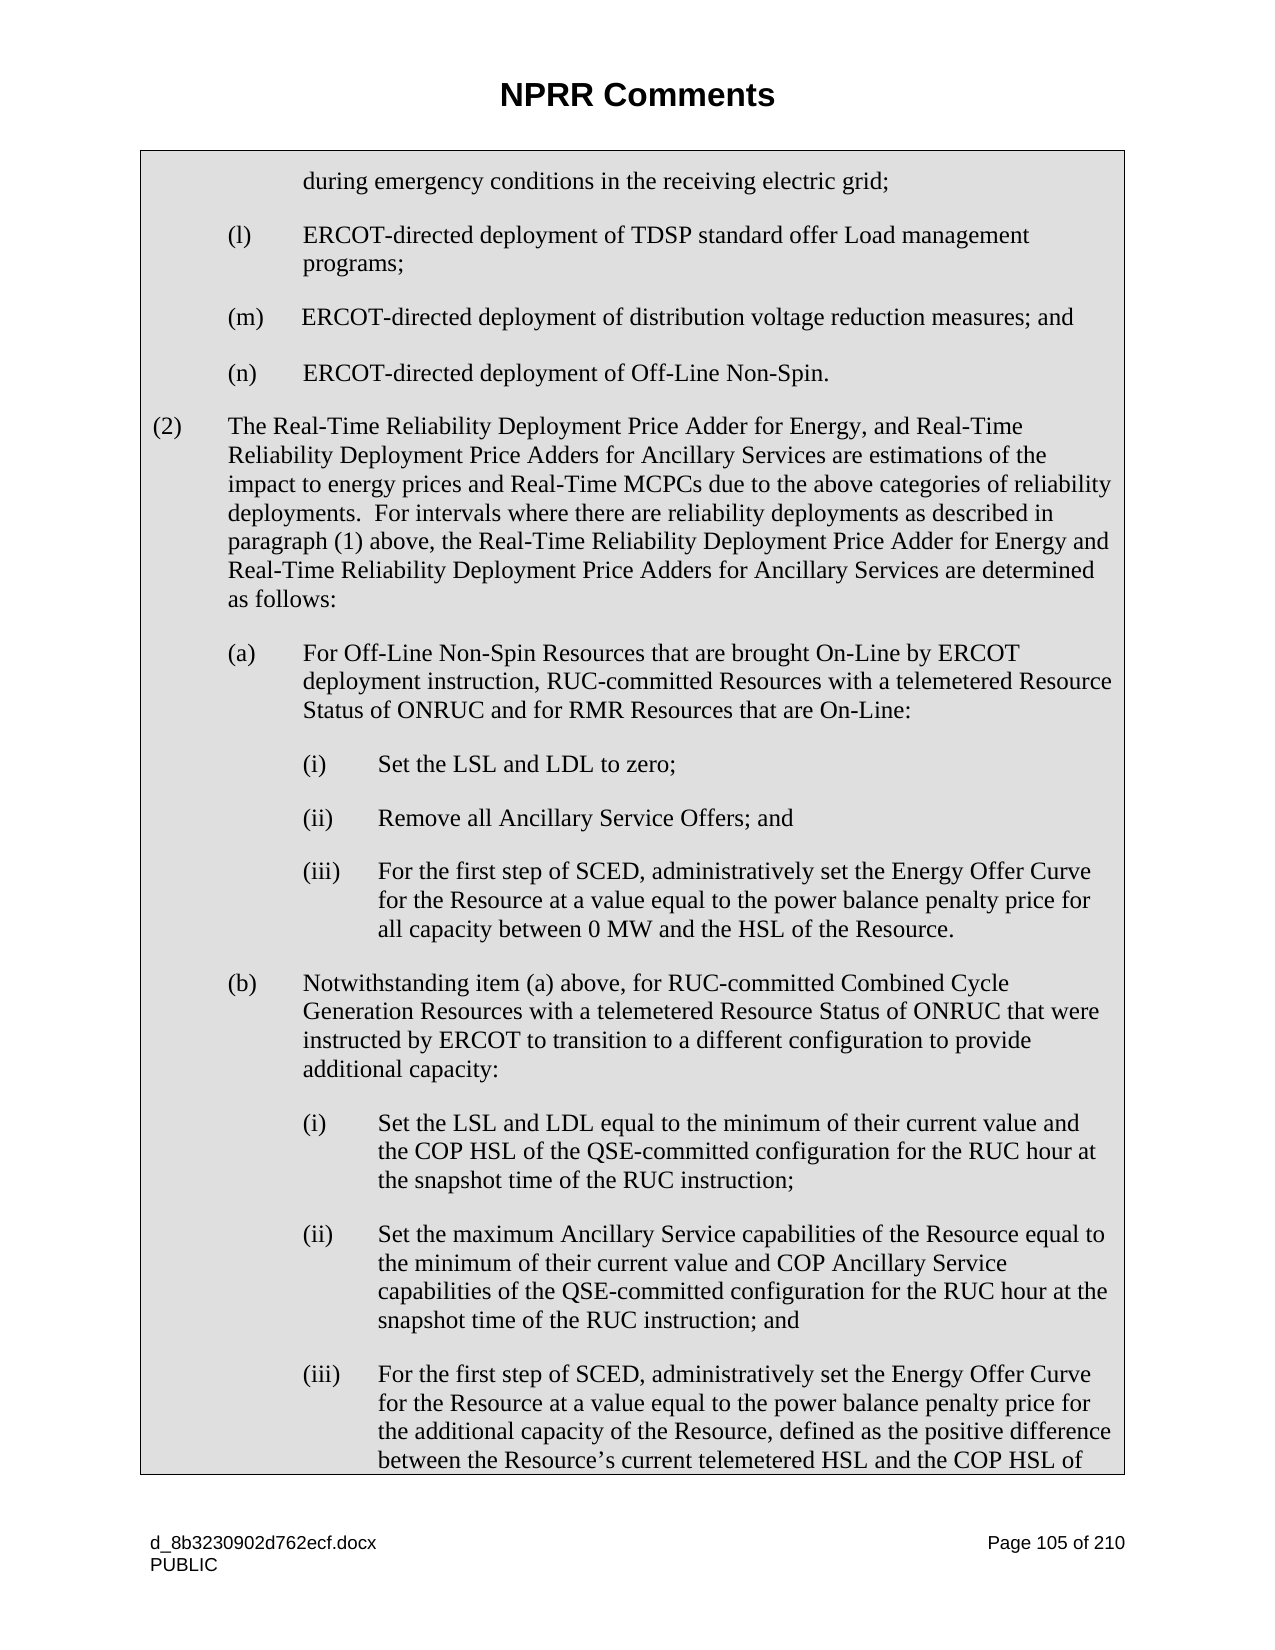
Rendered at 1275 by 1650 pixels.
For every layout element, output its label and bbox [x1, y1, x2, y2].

table_header [141, 151, 1124, 1474]
